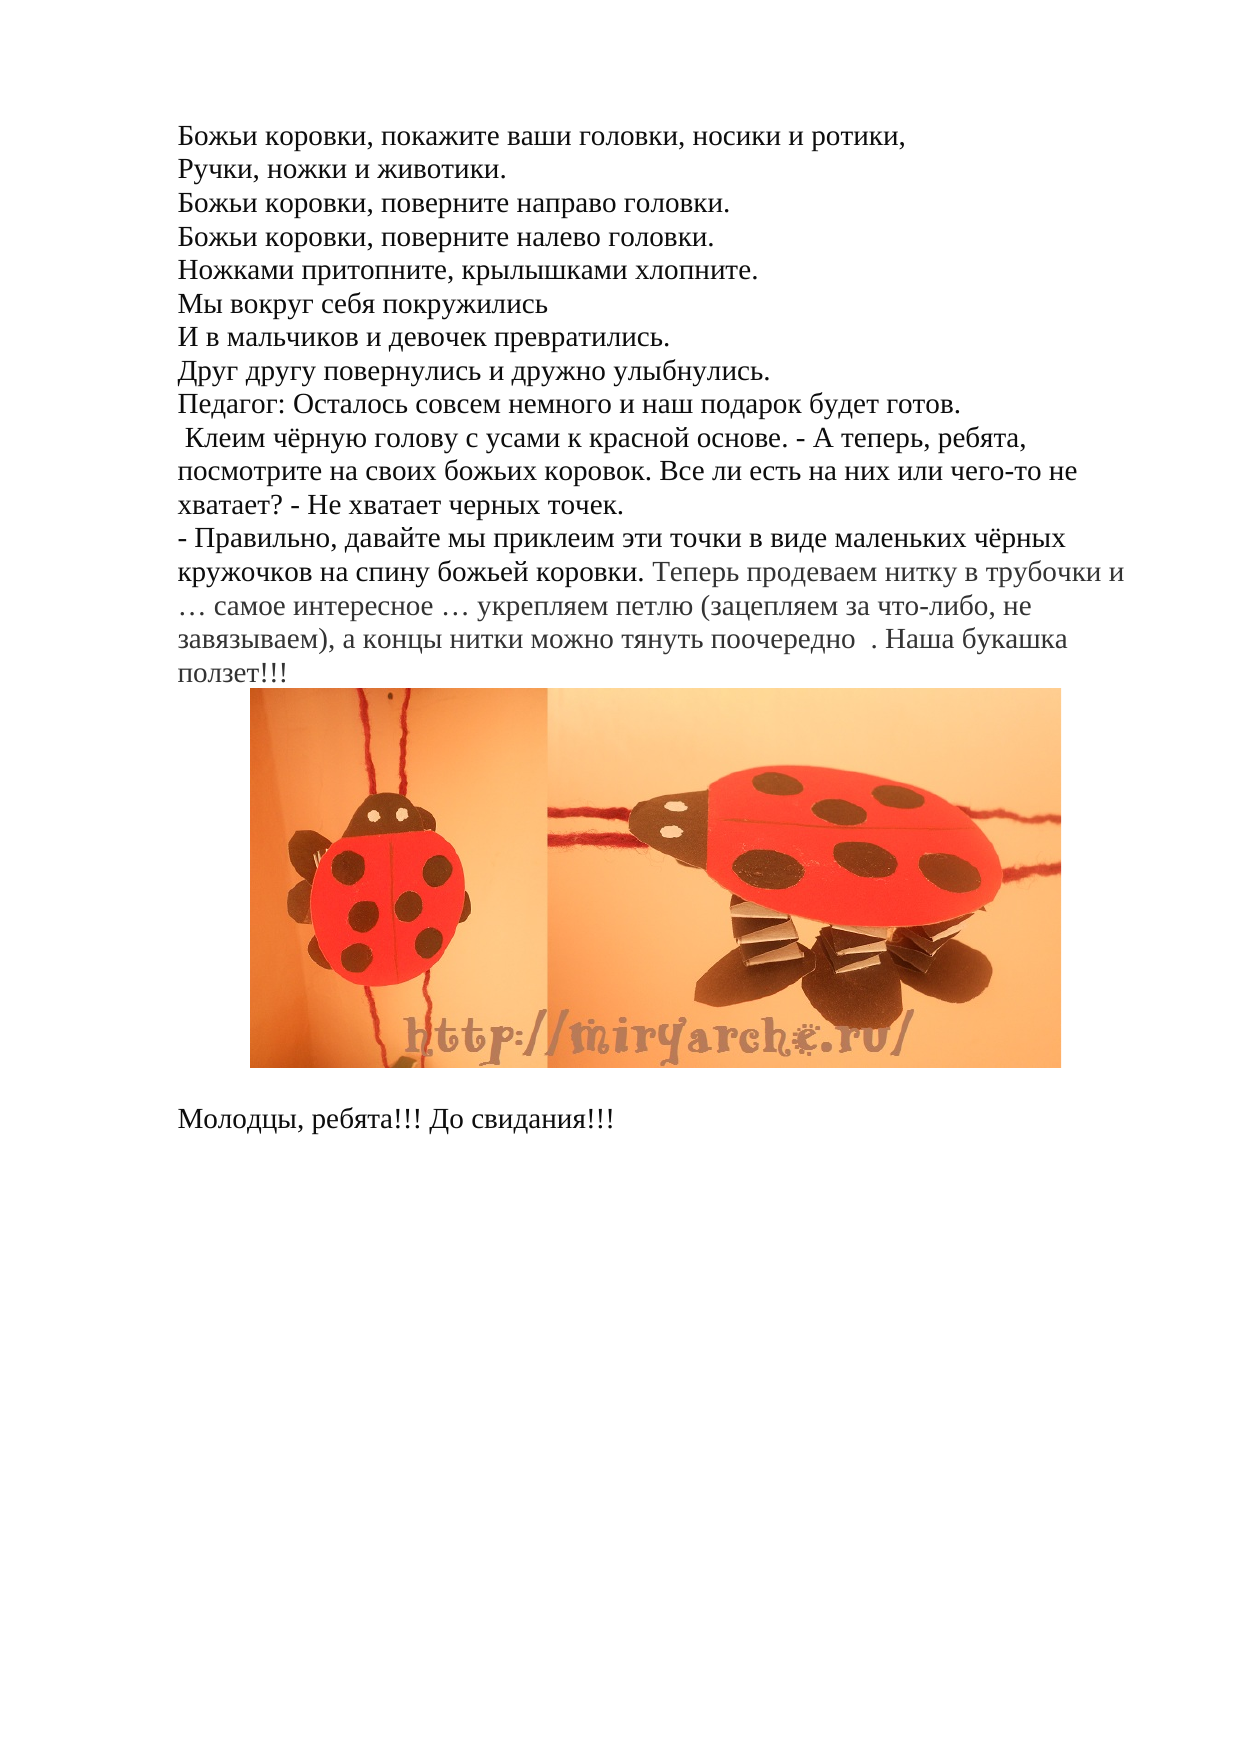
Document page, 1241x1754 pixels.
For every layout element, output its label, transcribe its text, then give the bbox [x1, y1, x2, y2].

text Мы вокруг себя покружились [177, 286, 1152, 319]
picture [250, 688, 1062, 1068]
text Божьи коровки, поверните направо головки. [177, 185, 1152, 219]
text Ручки, ножки и животики. [177, 152, 1152, 185]
text Клеим чёрную голову с усами к красной основе. - А теперь, ребята, посмотрите на своих божьих коровок. Все ли есть на них или чего-то не хватает? - Не хватает черных точек. [177, 420, 1152, 521]
text Божьи коровки, покажите ваши головки, носики и ротики, [177, 118, 1152, 152]
text - Правильно, давайте мы приклеим эти точки в виде маленьких чёрных кружочков на спину божьей коровки. Теперь продеваем нитку в трубочки и … самое интересное … укрепляем петлю (зацепляем за что-либо, не завязываем), а концы нитки можно тянуть поочередно . Наша букашка ползет!!! [177, 521, 1152, 688]
text Друг другу повернулись и дружно улыбнулись. [177, 353, 1152, 386]
text Педагог: Осталось совсем немного и наш подарок будет готов. [177, 386, 1152, 420]
text Божьи коровки, поверните налево головки. [177, 219, 1152, 252]
text Молодцы, ребята!!! До свидания!!! [177, 1101, 1152, 1134]
text И в мальчиков и девочек превратились. [177, 319, 1152, 353]
text Ножками притопните, крылышками хлопните. [177, 252, 1152, 286]
